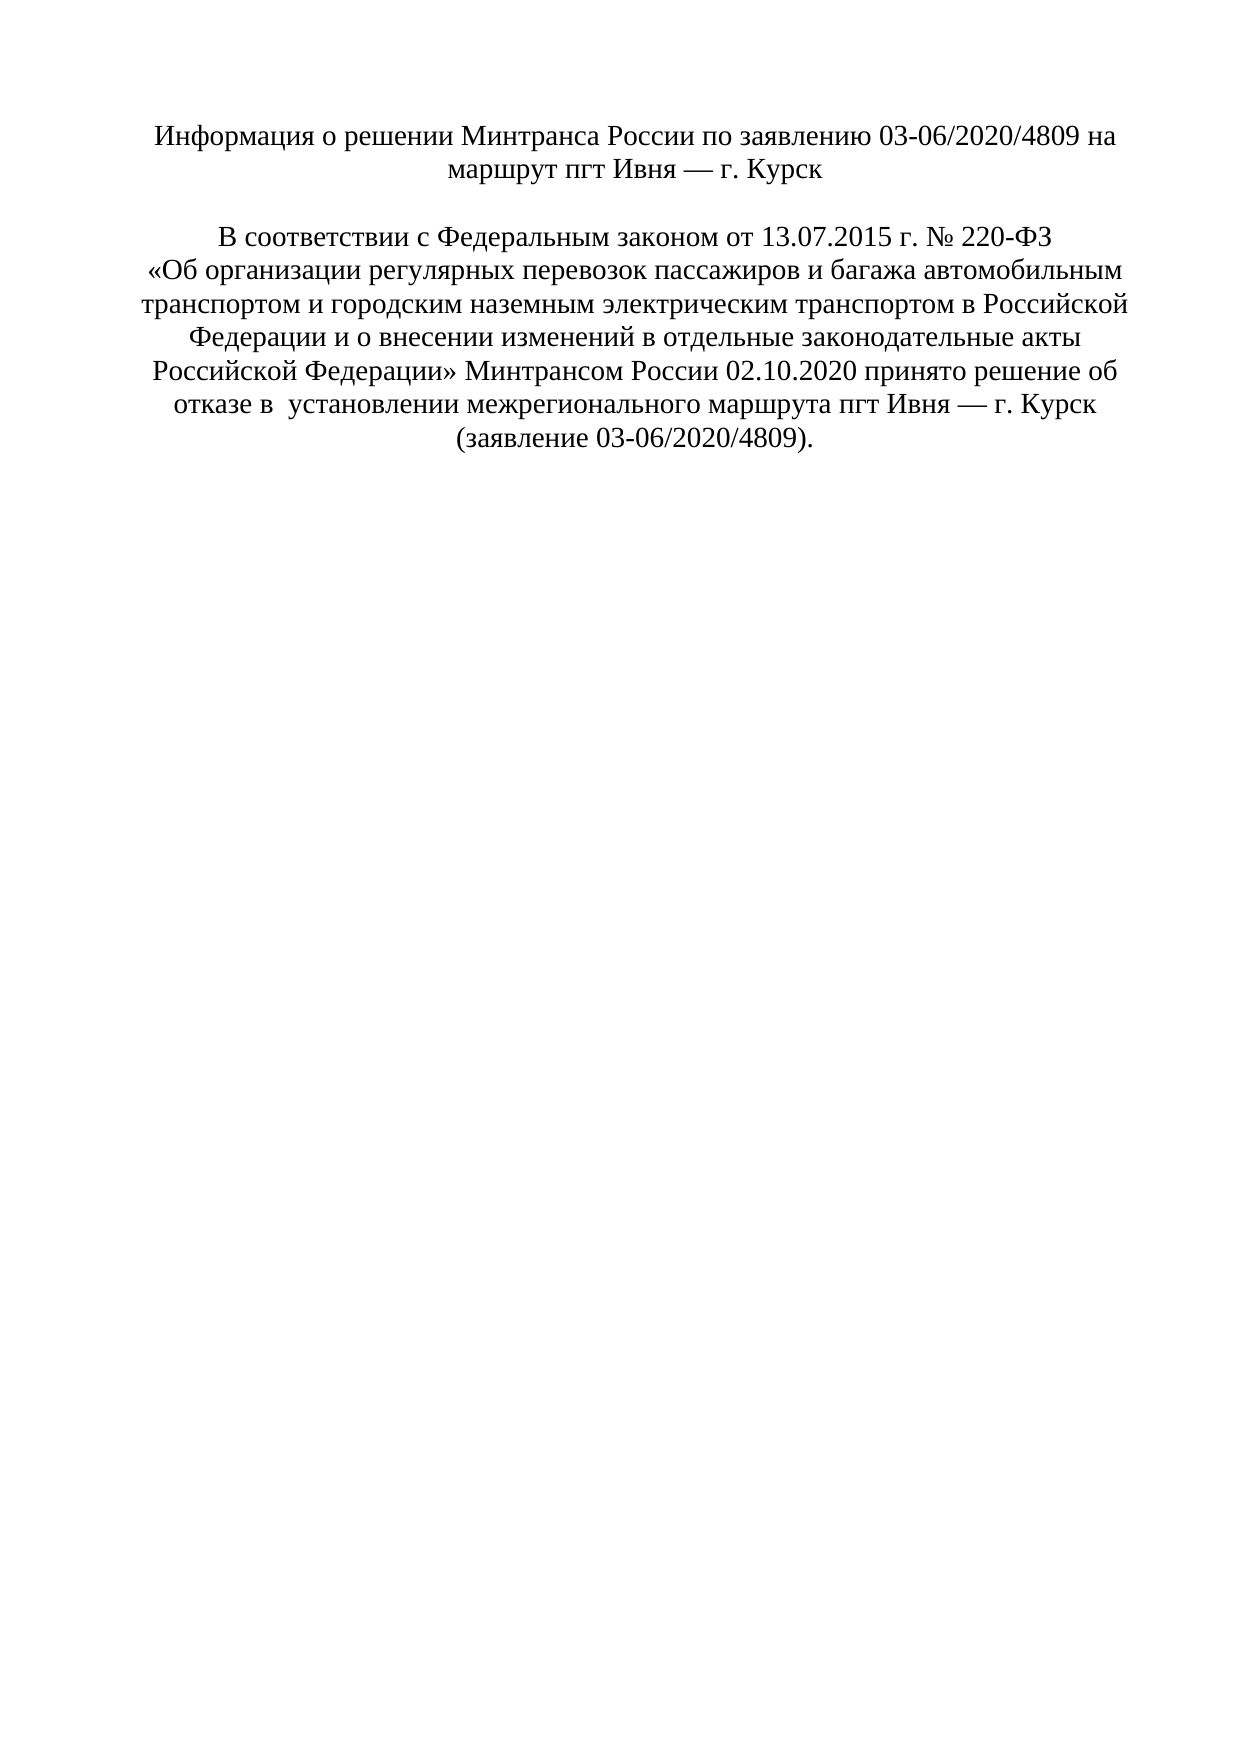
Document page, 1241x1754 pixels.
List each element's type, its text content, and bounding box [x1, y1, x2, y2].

text В соответствии с Федеральным законом от 13.07.2015 г. № 220-ФЗ «Об организации регулярных перевозок пассажиров и багажа автомобильным транспортом и городским наземным электрическим транспортом в Российской Федерации и о внесении изменений в отдельные законодательные акты Российской Федерации» Минтрансом России 02.10.2020 принято решение об отказе в установлении межрегионального маршрута пгт Ивня — г. Курск (заявление 03-06/2020/4809). [118, 219, 1152, 453]
text Информация о решении Минтранса России по заявлению 03-06/2020/4809 на маршрут пгт Ивня — г. Курск [118, 118, 1152, 185]
